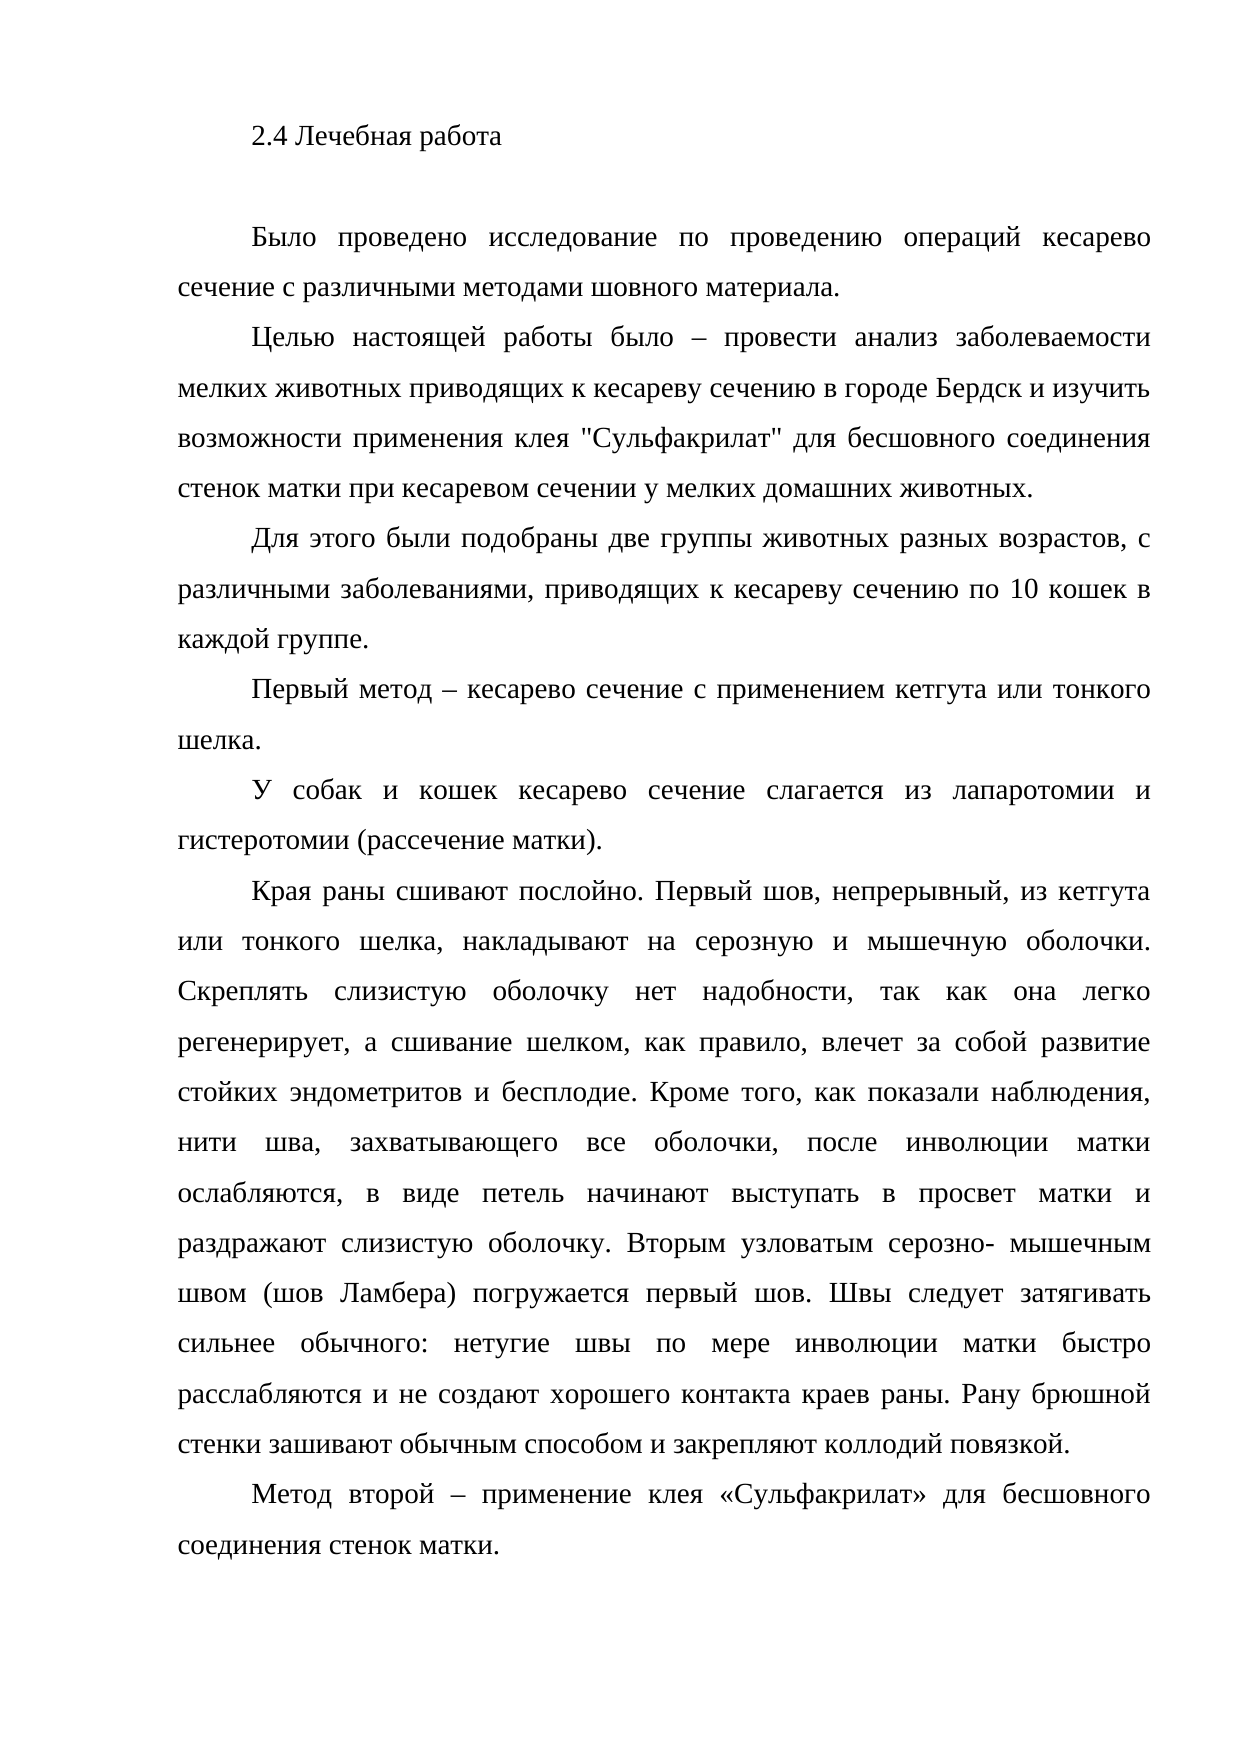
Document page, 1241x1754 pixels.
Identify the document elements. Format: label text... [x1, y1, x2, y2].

text Первый метод – кесарево сечение с применением кетгута или тонкого шелка. [177, 672, 1152, 755]
text Было проведено исследование по проведению операций кесарево сечение с различными методами шовного материала. [177, 219, 1152, 303]
text Для этого были подобраны две группы животных разных возрастов, с различными заболеваниями, приводящих к кесареву сечению по 10 кошек в каждой группе. [177, 521, 1152, 655]
text Края раны сшивают послойно. Первый шов, непрерывный, из кетгута или тонкого шелка, накладывают на серозную и мышечную оболочки. Скреплять слизистую оболочку нет надобности, так как она легко регенерирует, а сшивание шелком, как правило, влечет за собой развитие стойких эндометритов и бесплодие. Кроме того, как показали наблюдения, нити шва, захватывающего все оболочки, после инволюции матки ослабляются, в виде петель начинают выступать в просвет матки и раздражают слизистую оболочку. Вторым узловатым серозно- мышечным швом (шов Ламбера) погружается первый шов. Швы следует затягивать сильнее обычного: нетугие швы по мере инволюции матки быстро расслабляются и не создают хорошего контакта краев раны. Рану брюшной стенки зашивают обычным способом и закрепляют коллодий повязкой. [177, 873, 1152, 1460]
text У собак и кошек кесарево сечение слагается из лапаротомии и гистеротомии (рассечение матки). [177, 772, 1152, 856]
text Метод второй – применение клея «Сульфакрилат» для бесшовного соединения стенок матки. [177, 1477, 1152, 1560]
text Целью настоящей работы было – провести анализ заболеваемости мелких животных приводящих к кесареву сечению в городе Бердск и изучить возможности применения клея "Сульфакрилат" для бесшовного соединения стенок матки при кесаревом сечении у мелких домашних животных. [177, 319, 1152, 504]
text 2.4 Лечебная работа [177, 118, 1152, 152]
